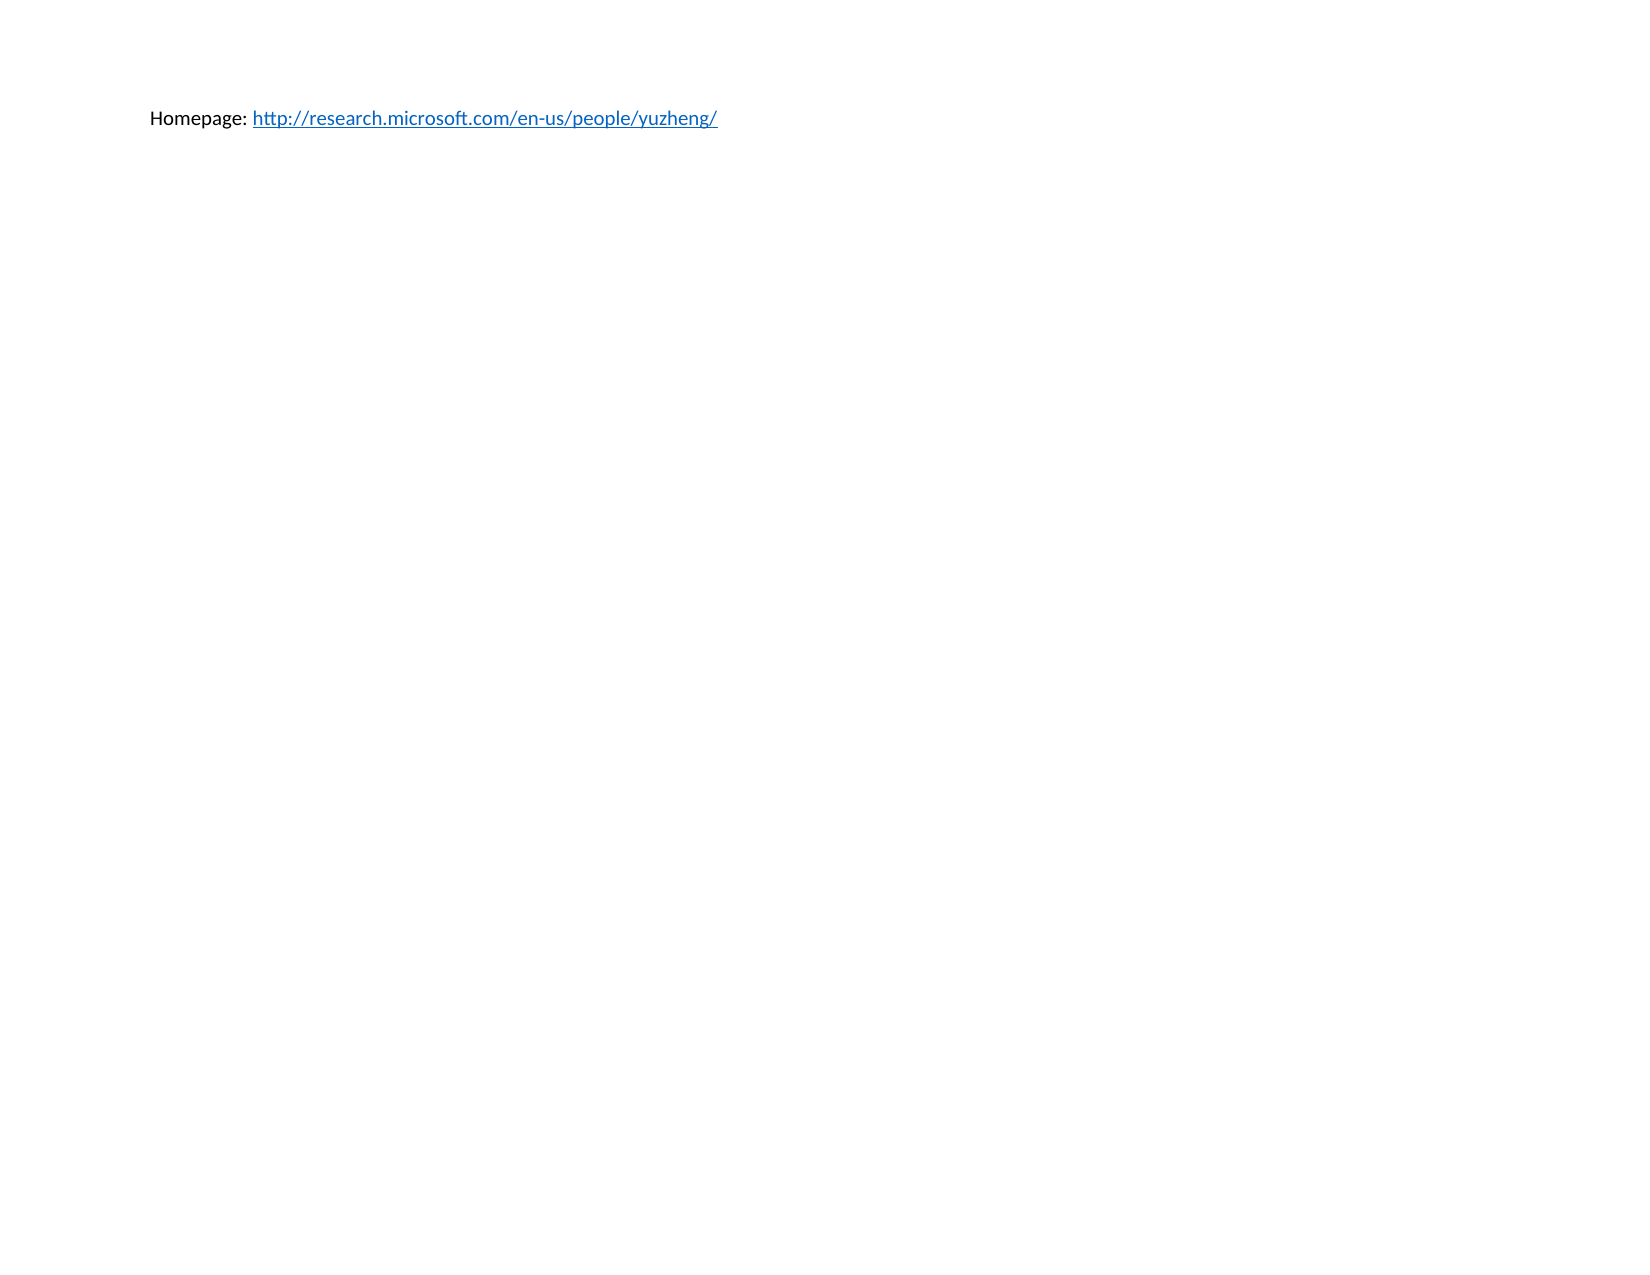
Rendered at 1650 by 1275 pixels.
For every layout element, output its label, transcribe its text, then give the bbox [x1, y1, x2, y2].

text Homepage: http://research.microsoft.com/en-us/people/yuzheng/ [150, 105, 1500, 130]
